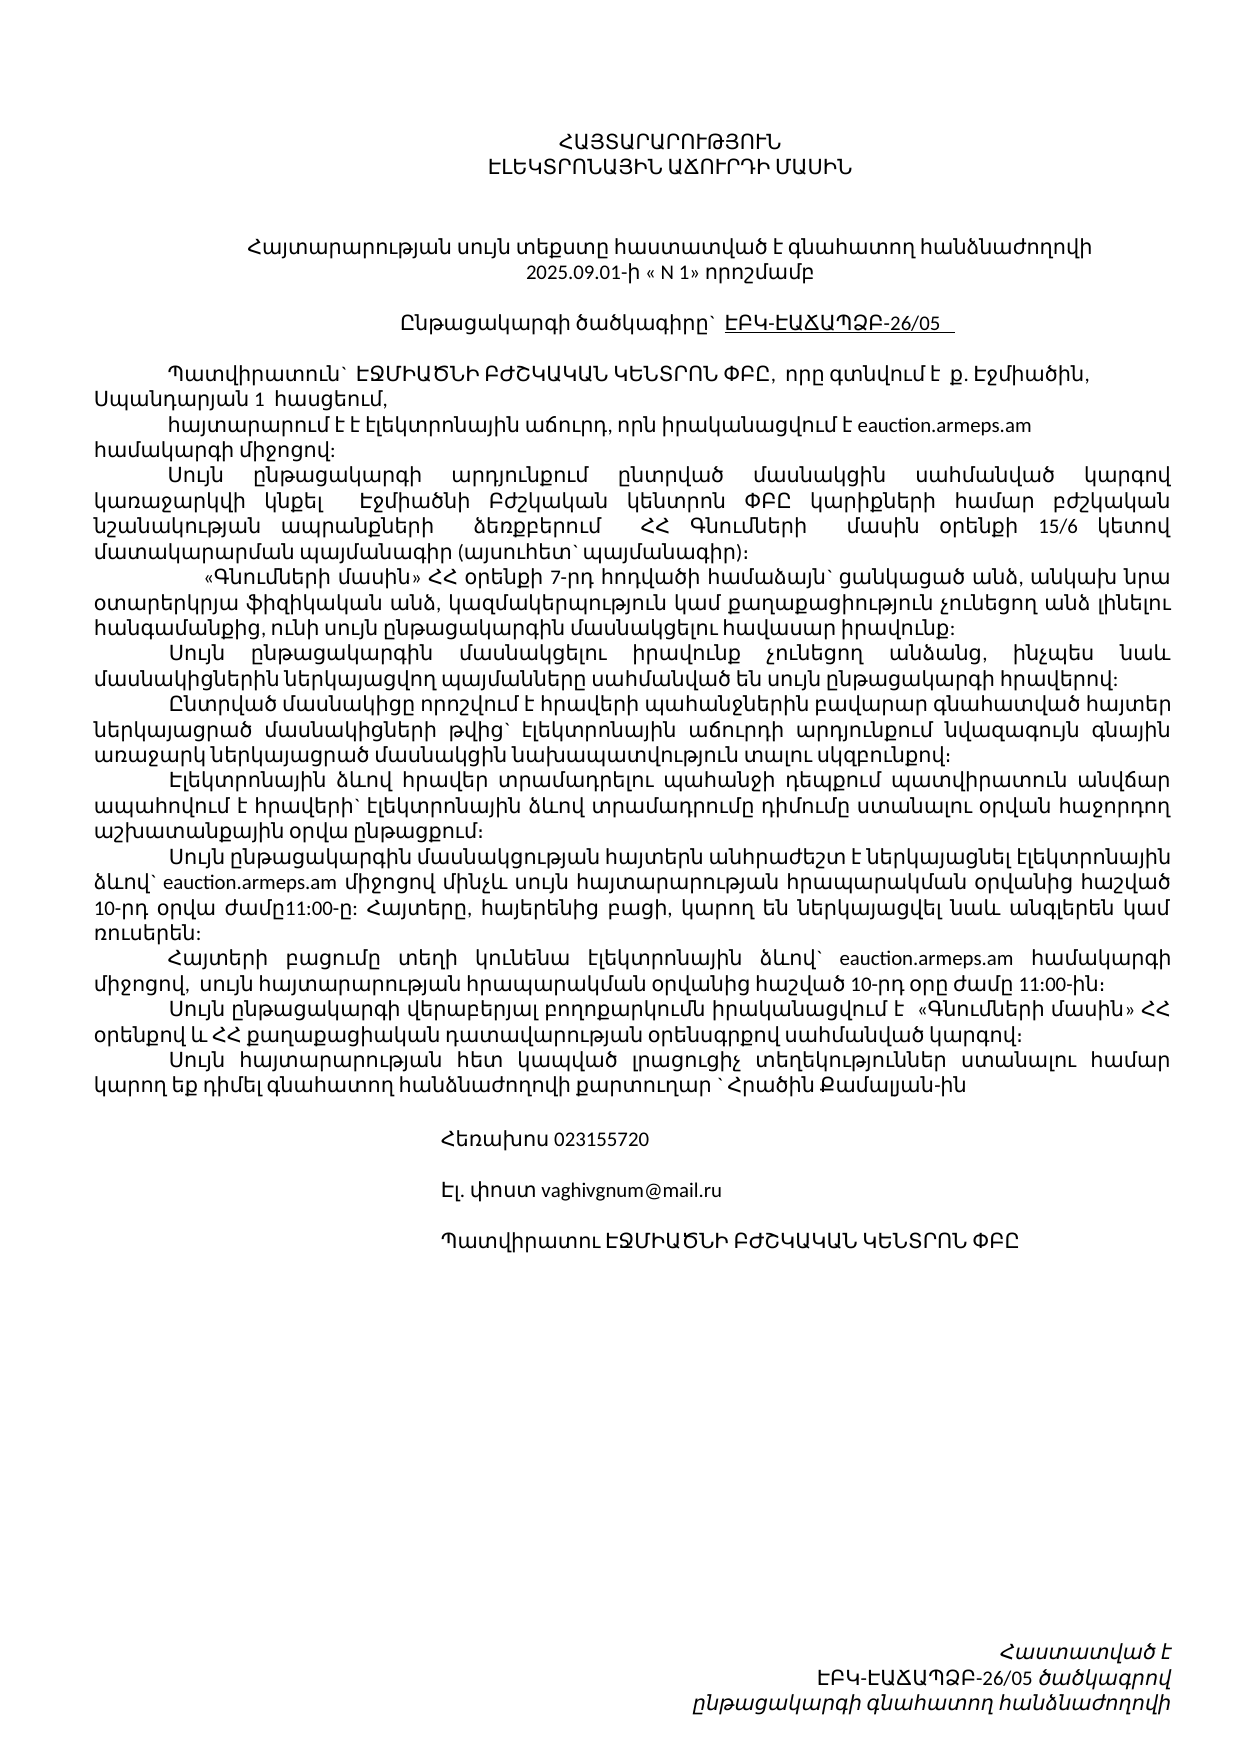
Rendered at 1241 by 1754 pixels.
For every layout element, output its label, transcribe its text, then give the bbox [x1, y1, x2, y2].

text Էլեկտրոնային ձևով հրավեր տրամադրելու պահանջի դեպքում պատվիրատուն անվճար ապահովում է հրավերի` էլեկտրոնային ձևով տրամադրումը դիմումը ստանալու օրվան հաջորդող աշխատանքային օրվա ընթացքում։ [94, 768, 1171, 844]
text «Գնումների մասին» ՀՀ օրենքի 7-րդ հոդվածի համաձայն` ցանկացած անձ, անկախ նրա օտարերկրյա ֆիզիկական անձ, կազմակերպություն կամ քաղաքացիություն չունեցող անձ լինելու հանգամանքից, ունի սույն ընթացակարգին մասնակցելու հավասար իրավունք: [94, 564, 1171, 641]
text Սույն ընթացակարգի վերաբերյալ բողոքարկումն իրականացվում է «Գնումների մասին» ՀՀ օրենքով և ՀՀ քաղաքացիական դատավարության օրենսգրքով սահմանված կարգով։ [94, 996, 1171, 1047]
text ընթացակարգի գնահատող հանձնաժողովի [94, 1690, 1171, 1716]
text ԷԼԵԿՏՐՈՆԱՅԻՆ ԱՃՈՒՐԴԻ ՄԱՍԻՆ [94, 154, 1171, 180]
text ԷԲԿ-ԷԱՃԱՊՁԲ-26/05 ծածկագրով [94, 1665, 1171, 1690]
text Ընթացակարգի ծածկագիրը` ԷԲԿ-ԷԱՃԱՊՁԲ-26/05 [94, 310, 1171, 336]
text Հեռախոս 023155720 [94, 1126, 1171, 1152]
text Պատվիրատու ԷՋՄԻԱԾՆԻ ԲԺՇԿԱԿԱՆ ԿԵՆՏՐՈՆ ՓԲԸ [94, 1228, 1171, 1253]
text Հայտերի բացումը տեղի կունենա էլեկտրոնային ձևով` eauction.armeps.am համակարգի միջոցով, սույն հայտարարության հրապարակման օրվանից հաշված 10-րդ օրը ժամը 11:00-ին։ [94, 946, 1171, 996]
text Սույն հայտարարության հետ կապված լրացուցիչ տեղեկություններ ստանալու համար կարող եք դիմել գնահատող հանձնաժողովի քարտուղար ` Հրածին Քամալյան-ին [94, 1047, 1171, 1098]
text Սույն ընթացակարգին մասնակցելու իրավունք չունեցող անձանց, ինչպես նաև մասնակիցներին ներկայացվող պայմանները սահմանված են սույն ընթացակարգի հրավերով: [94, 641, 1171, 691]
text Հաստատված է [94, 1639, 1171, 1665]
text Ընտրված մասնակիցը որոշվում է հրավերի պահանջներին բավարար գնահատված հայտեր ներկայացրած մասնակիցների թվից` էլեկտրոնային աճուրդի արդյունքում նվազագույն գնային առաջարկ ներկայացրած մասնակցին նախապատվություն տալու սկզբունքով։ [94, 691, 1171, 768]
text Սույն ընթացակարգի արդյունքում ընտրված մասնակցին սահմանված կարգով կառաջարկվի կնքել Էջմիածնի Բժշկական կենտրոն ՓԲԸ կարիքների համար բժշկական նշանակության ապրանքների ձեռքբերում ՀՀ Գնումների մասին օրենքի 15/6 կետով մատակարարման պայմանագիր (այսուհետ` պայմանագիր)։ [94, 463, 1171, 564]
text Սույն ընթացակարգին մասնակցության հայտերն անհրաժեշտ է ներկայացնել էլեկտրոնային ձևով` eauction.armeps.am միջոցով մինչև սույն հայտարարության հրապարակման օրվանից հաշված 10-րդ օրվա ժամը11:00-ը: Հայտերը, հայերենից բացի, կարող են ներկայացվել նաև անգլերեն կամ ռուսերեն: [94, 844, 1171, 946]
text Պատվիրատուն` ԷՋՄԻԱԾՆԻ ԲԺՇԿԱԿԱՆ ԿԵՆՏՐՈՆ ՓԲԸ, որը գտնվում է ք. Էջմիածին, Սպանդարյան 1 հասցեում, [94, 361, 1171, 412]
text Էլ. փոստ vaghivgnum@mail.ru [94, 1177, 1171, 1203]
text հայտարարում է է էլեկտրոնային աճուրդ, որն իրականացվում է eauction.armeps.am համակարգի միջոցով: [94, 412, 1171, 463]
text Հայտարարության սույն տեքստը հաստատված է գնահատող հանձնաժողովի [94, 234, 1171, 259]
text 2025.09.01 -ի « N 1» որոշմամբ [94, 259, 1171, 285]
text ՀԱՅՏԱՐԱՐՈՒԹՅՈՒՆ [94, 129, 1171, 154]
